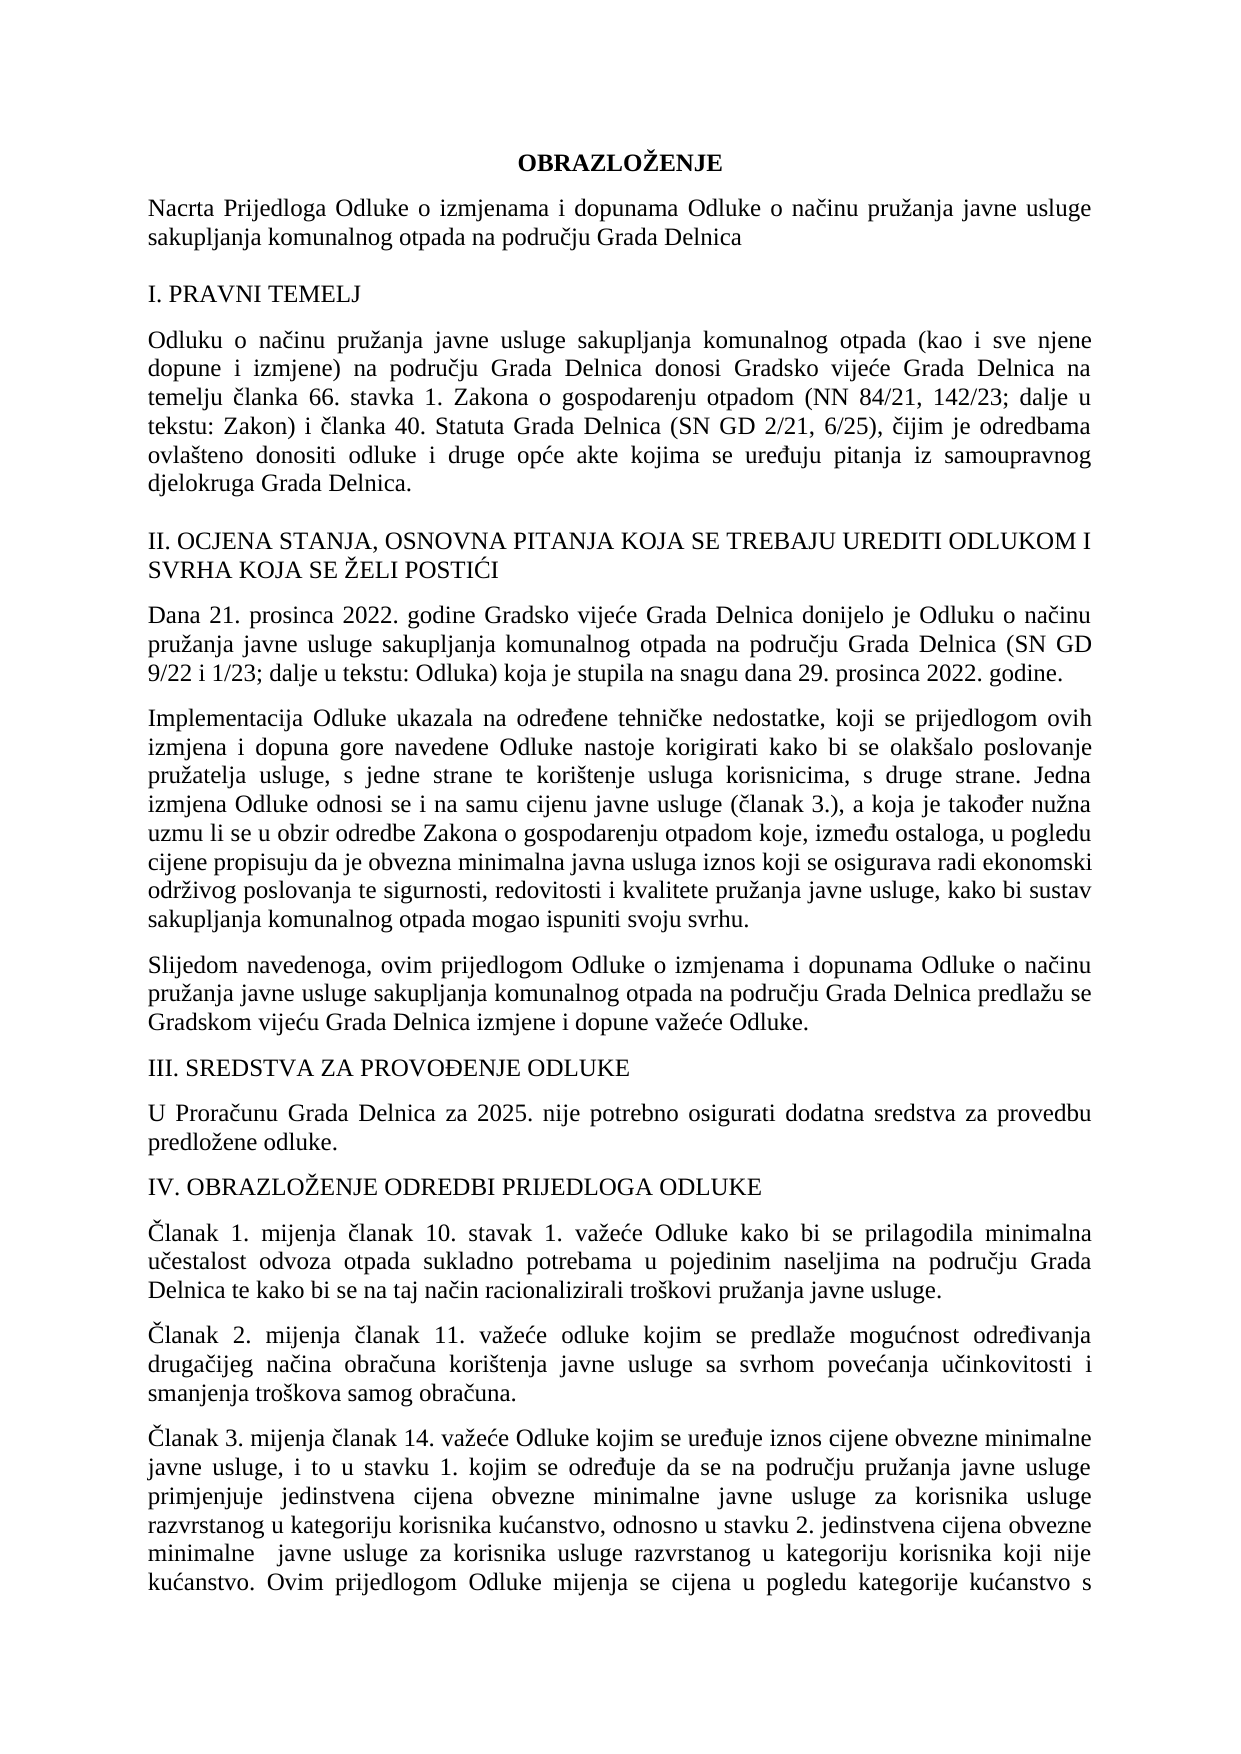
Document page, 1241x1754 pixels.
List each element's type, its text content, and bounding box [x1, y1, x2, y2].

text Slijedom navedenoga, ovim prijedlogom Odluke o izmjenama i dopunama Odluke o načinu pružanja javne usluge sakupljanja komunalnog otpada na području Grada Delnica predlažu se Gradskom vijeću Grada Delnica izmjene i dopune važeće Odluke. [148, 950, 1093, 1036]
text Članak 1. mijenja članak 10. stavak 1. važeće Odluke kako bi se prilagodila minimalna učestalost odvoza otpada sukladno potrebama u pojedinim naseljima na području Grada Delnica te kako bi se na taj način racionalizirali troškovi pružanja javne usluge. [148, 1218, 1093, 1304]
text IV. OBRAZLOŽENJE ODREDBI PRIJEDLOGA ODLUKE [148, 1172, 1093, 1201]
text III. SREDSTVA ZA PROVOĐENJE ODLUKE [148, 1053, 1093, 1081]
text Nacrta Prijedloga Odluke o izmjenama i dopunama Odluke o načinu pružanja javne usluge sakupljanja komunalnog otpada na području Grada Delnica [148, 193, 1093, 251]
text Članak 2. mijenja članak 11. važeće odluke kojim se predlaže mogućnost određivanja drugačijeg načina obračuna korištenja javne usluge sa svrhom povećanja učinkovitosti i smanjenja troškova samog obračuna. [148, 1321, 1093, 1407]
text OBRAZLOŽENJE [148, 148, 1093, 176]
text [148, 1423, 1093, 1596]
text Dana 21. prosinca 2022. godine Gradsko vijeće Grada Delnica donijelo je Odluku o načinu pružanja javne usluge sakupljanja komunalnog otpada na području Grada Delnica (SN GD 9/22 i 1/23; dalje u tekstu: Odluka) koja je stupila na snagu dana 29. prosinca 2022. godine. [148, 600, 1093, 686]
text U Proračunu Grada Delnica za 2025. nije potrebno osigurati dodatna sredstva za provedbu predložene odluke. [148, 1098, 1093, 1156]
text II. OCJENA STANJA, OSNOVNA PITANJA KOJA SE TREBAJU UREDITI ODLUKOM I SVRHA KOJA SE ŽELI POSTIĆI [148, 526, 1093, 583]
text Odluku o načinu pružanja javne usluge sakupljanja komunalnog otpada (kao i sve njene dopune i izmjene) na području Grada Delnica donosi Gradsko vijeće Grada Delnica na temelju članka 66. stavka 1. Zakona o gospodarenju otpadom (NN 84/21, 142/23; dalje u tekstu: Zakon) i članka 40. Statuta Grada Delnica (SN GD 2/21, 6/25), čijim je odredbama ovlašteno donositi odluke i druge opće akte kojima se uređuju pitanja iz samoupravnog djelokruga Grada Delnica. [148, 325, 1093, 497]
text Implementacija Odluke ukazala na određene tehničke nedostatke, koji se prijedlogom ovih izmjena i dopuna gore navedene Odluke nastoje korigirati kako bi se olakšalo poslovanje pružatelja usluge, s jedne strane te korištenje usluga korisnicima, s druge strane. Jedna izmjena Odluke odnosi se i na samu cijenu javne usluge (članak 3.), a koja je također nužna uzmu li se u obzir odredbe Zakona o gospodarenju otpadom koje, između ostaloga, u pogledu cijene propisuju da je obvezna minimalna javna usluga iznos koji se osigurava radi ekonomski održivog poslovanja te sigurnosti, redovitosti i kvalitete pružanja javne usluge, kako bi sustav sakupljanja komunalnog otpada mogao ispuniti svoju svrhu. [148, 703, 1093, 933]
text I. PRAVNI TEMELJ [148, 279, 1093, 308]
